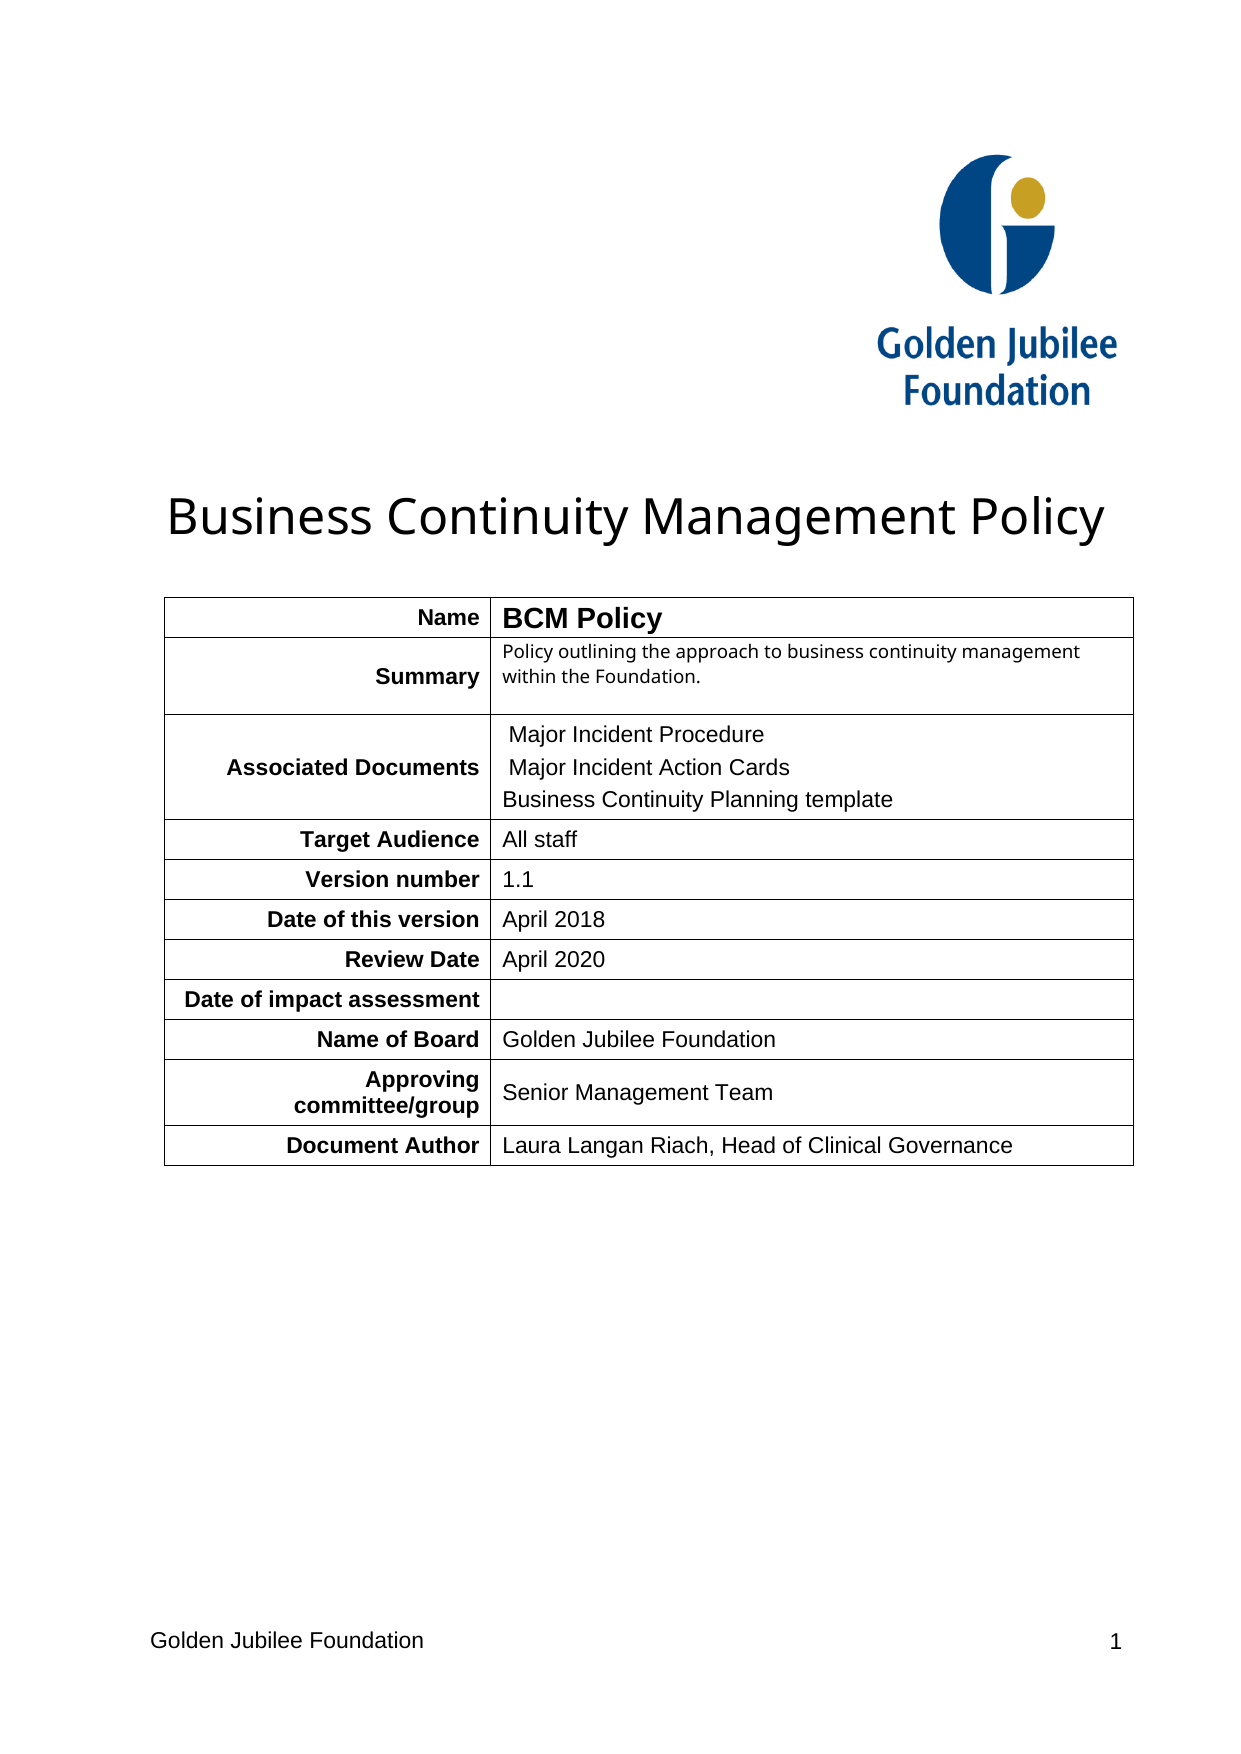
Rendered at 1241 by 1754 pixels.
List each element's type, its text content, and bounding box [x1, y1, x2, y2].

table_cell Version number [165, 860, 490, 899]
table_cell Document Author [165, 1126, 490, 1164]
table_cell Date of impact assessment [165, 980, 490, 1018]
table_cell Senior Management Team [491, 1060, 1133, 1125]
table_cell Target Audience [165, 820, 490, 859]
table_cell All staff [491, 820, 1133, 859]
table_cell Major Incident Procedure Major Incident Action Cards Business Continuity Planning template [491, 715, 1133, 819]
table_header Name [165, 598, 490, 637]
table_cell April 2020 [491, 940, 1133, 979]
table_cell Date of this version [165, 900, 490, 939]
table_cell Name of Board [165, 1020, 490, 1058]
table_cell 1.1 [491, 860, 1133, 899]
table_cell Summary [165, 638, 490, 714]
text Business Continuity Management Policy [150, 481, 1122, 549]
table_cell Associated Documents [165, 715, 490, 819]
table_header BCM Policy [491, 598, 1133, 637]
table_cell Approving committee/group [165, 1060, 490, 1125]
table_cell April 2018 [491, 900, 1133, 939]
table_cell [491, 980, 1133, 1018]
table_cell Policy outlining the approach to business continuity management within the Foundation. [491, 638, 1133, 714]
table_cell Laura Langan Riach, Head of Clinical Governance [491, 1126, 1133, 1164]
table_cell Golden Jubilee Foundation [491, 1020, 1133, 1058]
picture [872, 150, 1123, 411]
table_cell Review Date [165, 940, 490, 979]
